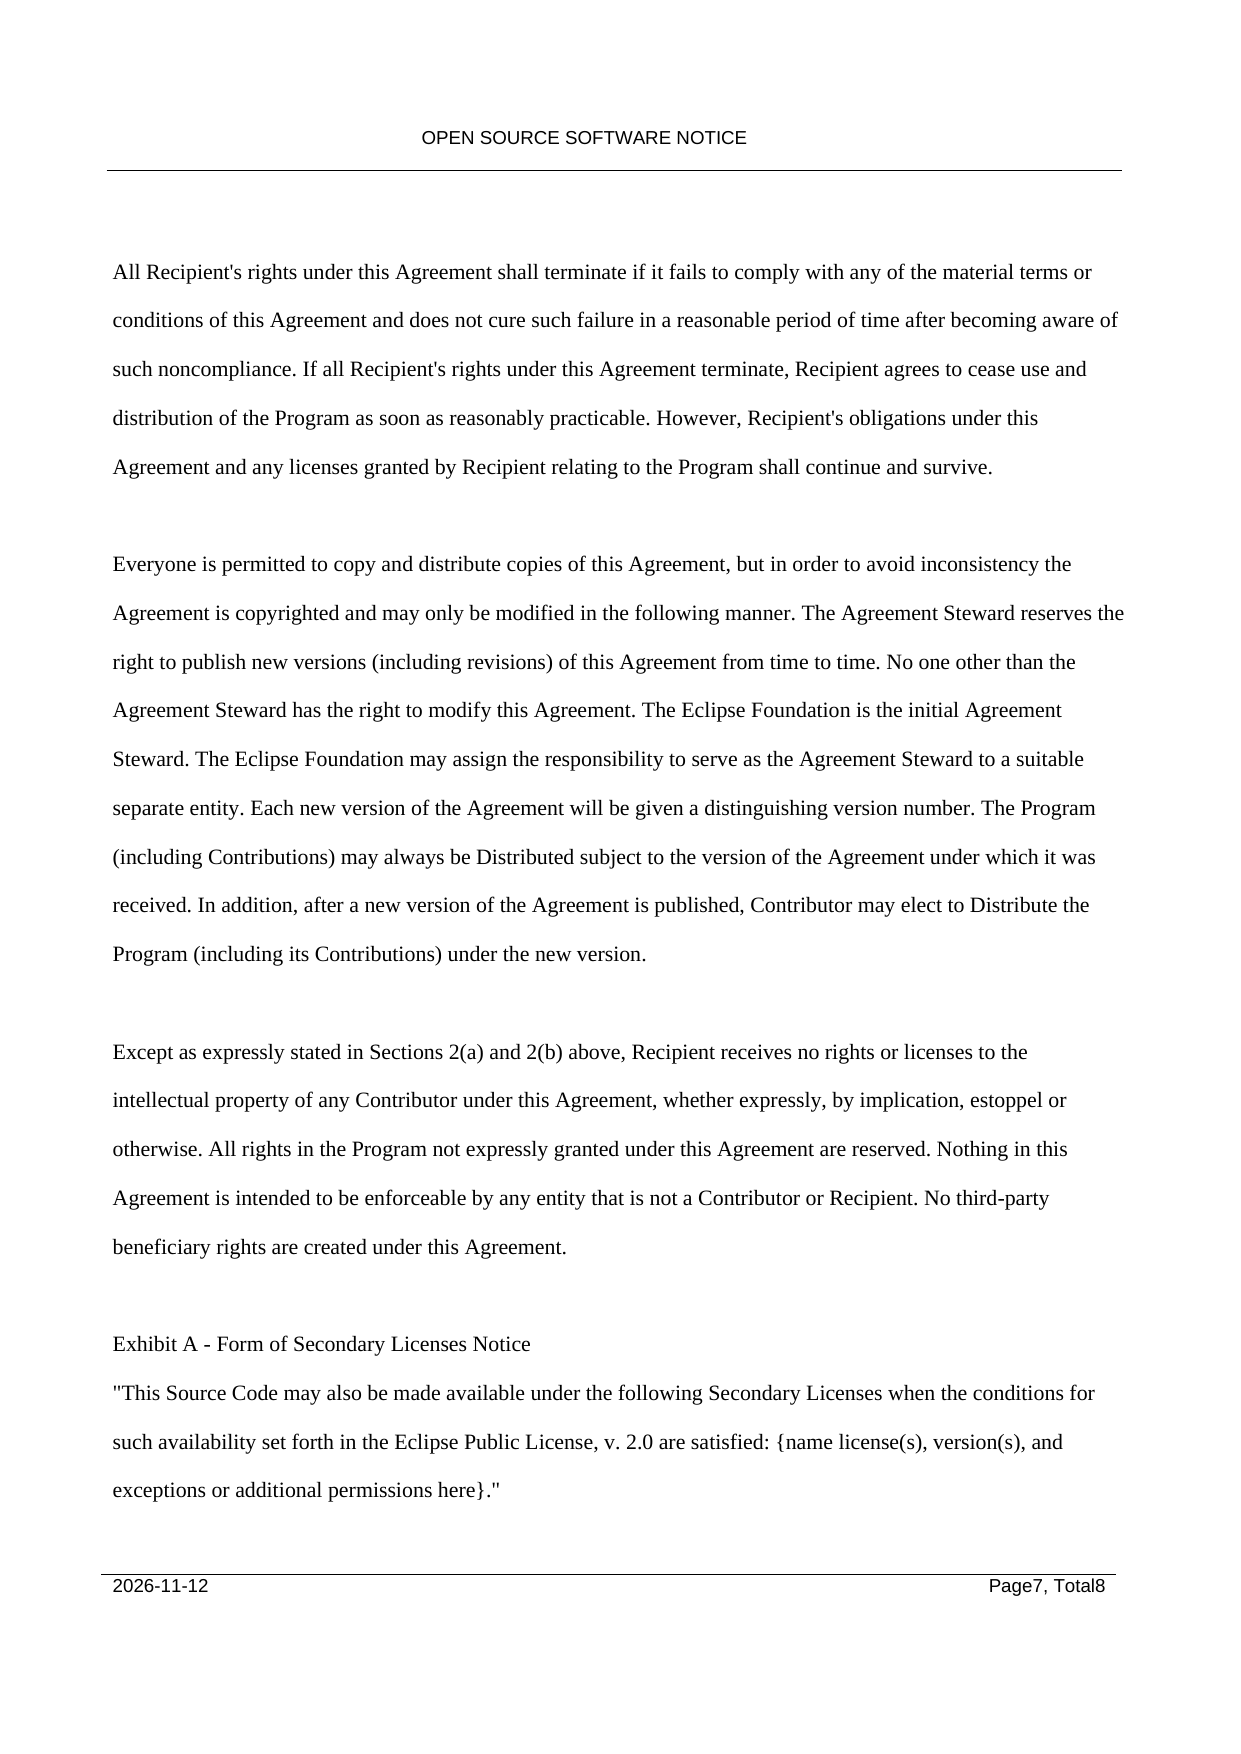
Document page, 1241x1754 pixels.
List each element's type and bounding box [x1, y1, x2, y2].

text [112, 206, 1128, 1506]
